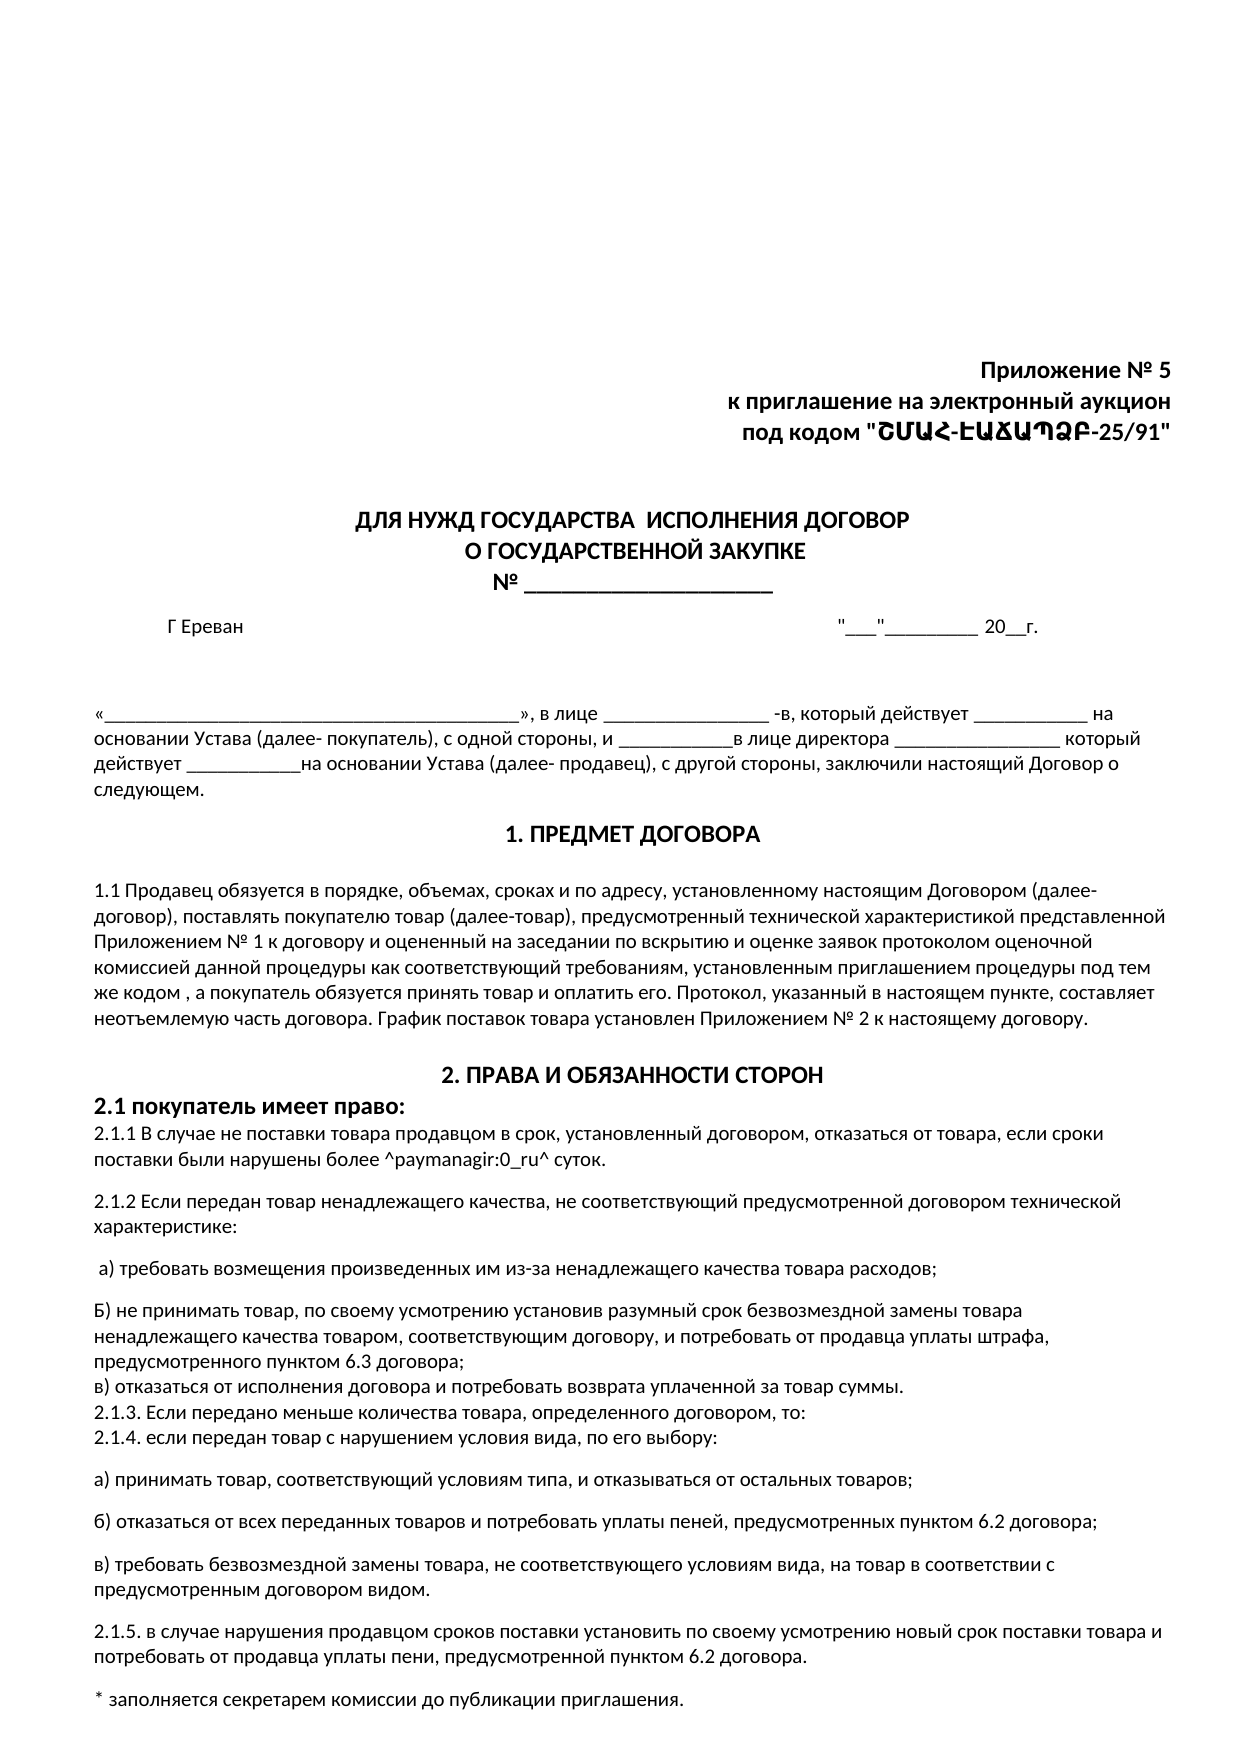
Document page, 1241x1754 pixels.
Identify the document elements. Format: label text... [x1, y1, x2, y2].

table_header "___"_________ 20__г. [566, 613, 1050, 655]
list 2. ПРАВА И ОБЯЗАННОСТИ СТОРОН [94, 1059, 1171, 1090]
list а) принимать товар, соответствующий условиям типа, и отказываться от остальных товаров; [94, 1467, 1171, 1492]
text 2.1.3. Если передано меньше количества товара, определенного договором, то: [94, 1399, 1171, 1424]
list 2.1.2 Если передан товар ненадлежащего качества, не соответствующий предусмотренной договором технической характеристике: [94, 1188, 1171, 1239]
text в) отказаться от исполнения договора и потребовать возврата уплаченной за товар суммы. [94, 1374, 1171, 1399]
list Б) не принимать товар, по своему усмотрению установив разумный срок безвозмездной замены товара ненадлежащего качества товаром, соответствующим договору, и потребовать от продавца уплаты штрафа, предусмотренного пунктом 6.3 договора; [94, 1297, 1171, 1374]
text под кодом "ՇՄԱՀ-ԷԱՃԱՊՁԲ-25/91" [94, 416, 1171, 446]
text 1. ПРЕДМЕТ ДОГОВОРА [94, 818, 1171, 848]
list б) отказаться от всех переданных товаров и потребовать уплаты пеней, предусмотренных пунктом 6.2 договора; [94, 1509, 1171, 1534]
text ДЛЯ НУЖД ГОСУДАРСТВА ИСПОЛНЕНИЯ ДОГОВОР [94, 505, 1171, 535]
list 2.1.5. в случае нарушения продавцом сроков поставки установить по своему усмотрению новый срок поставки товара и потребовать от продавца уплаты пени, предусмотренной пунктом 6.2 договора. [94, 1618, 1171, 1669]
list в) требовать безвозмездной замены товара, не соответствующего условиям вида, на товар в соответствии с предусмотренным договором видом. [94, 1551, 1171, 1602]
list 2.1.1 В случае не поставки товара продавцом в срок, установленный договором, отказаться от товара, если сроки поставки были нарушены более ^paymanagir:0_ru^ суток. [94, 1120, 1171, 1171]
text № ____________________ [94, 566, 1171, 596]
text к приглашение на электронный аукцион [94, 385, 1171, 416]
list а) требовать возмещения произведенных им из-за ненадлежащего качества товара расходов; [94, 1255, 1171, 1281]
text * заполняется секретарем комиссии до публикации приглашения. [94, 1686, 1171, 1711]
text 1.1 Продавец обязуется в порядке, объемах, сроках и по адресу, установленному настоящим Договором (далее-договор), поставлять покупателю товар (далее-товар), предусмотренный технической характеристикой представленной Приложением № 1 к договору и оцененный на заседании по вскрытию и оценке заявок протоколом оценочной комиссией данной процедуры как соответствующий требованиям, установленным приглашением процедуры под тем же кодом , а покупатель обязуется принять товар и оплатить его. Протокол, указанный в настоящем пункте, составляет неотъемлемую часть договора. График поставок товара установлен Приложением № 2 к настоящему договору. [94, 878, 1171, 1030]
list 2.1.4. если передан товар с нарушением условия вида, по его выбору: [94, 1424, 1171, 1450]
text «________________________________________», в лице ________________ -в, который действует ___________ на основании Устава (далее- покупатель), с одной стороны, и ___________в лице директора ________________ который действует ___________на основании Устава (далее- продавец), с другой стороны, заключили настоящий Договор о следующем. [94, 700, 1171, 801]
table_header Г Ереван [83, 613, 566, 655]
text О ГОСУДАРСТВЕННОЙ ЗАКУПКЕ [94, 535, 1171, 566]
text 2.1 покупатель имеет право: [94, 1090, 1171, 1120]
text Приложение № 5 [94, 354, 1171, 385]
